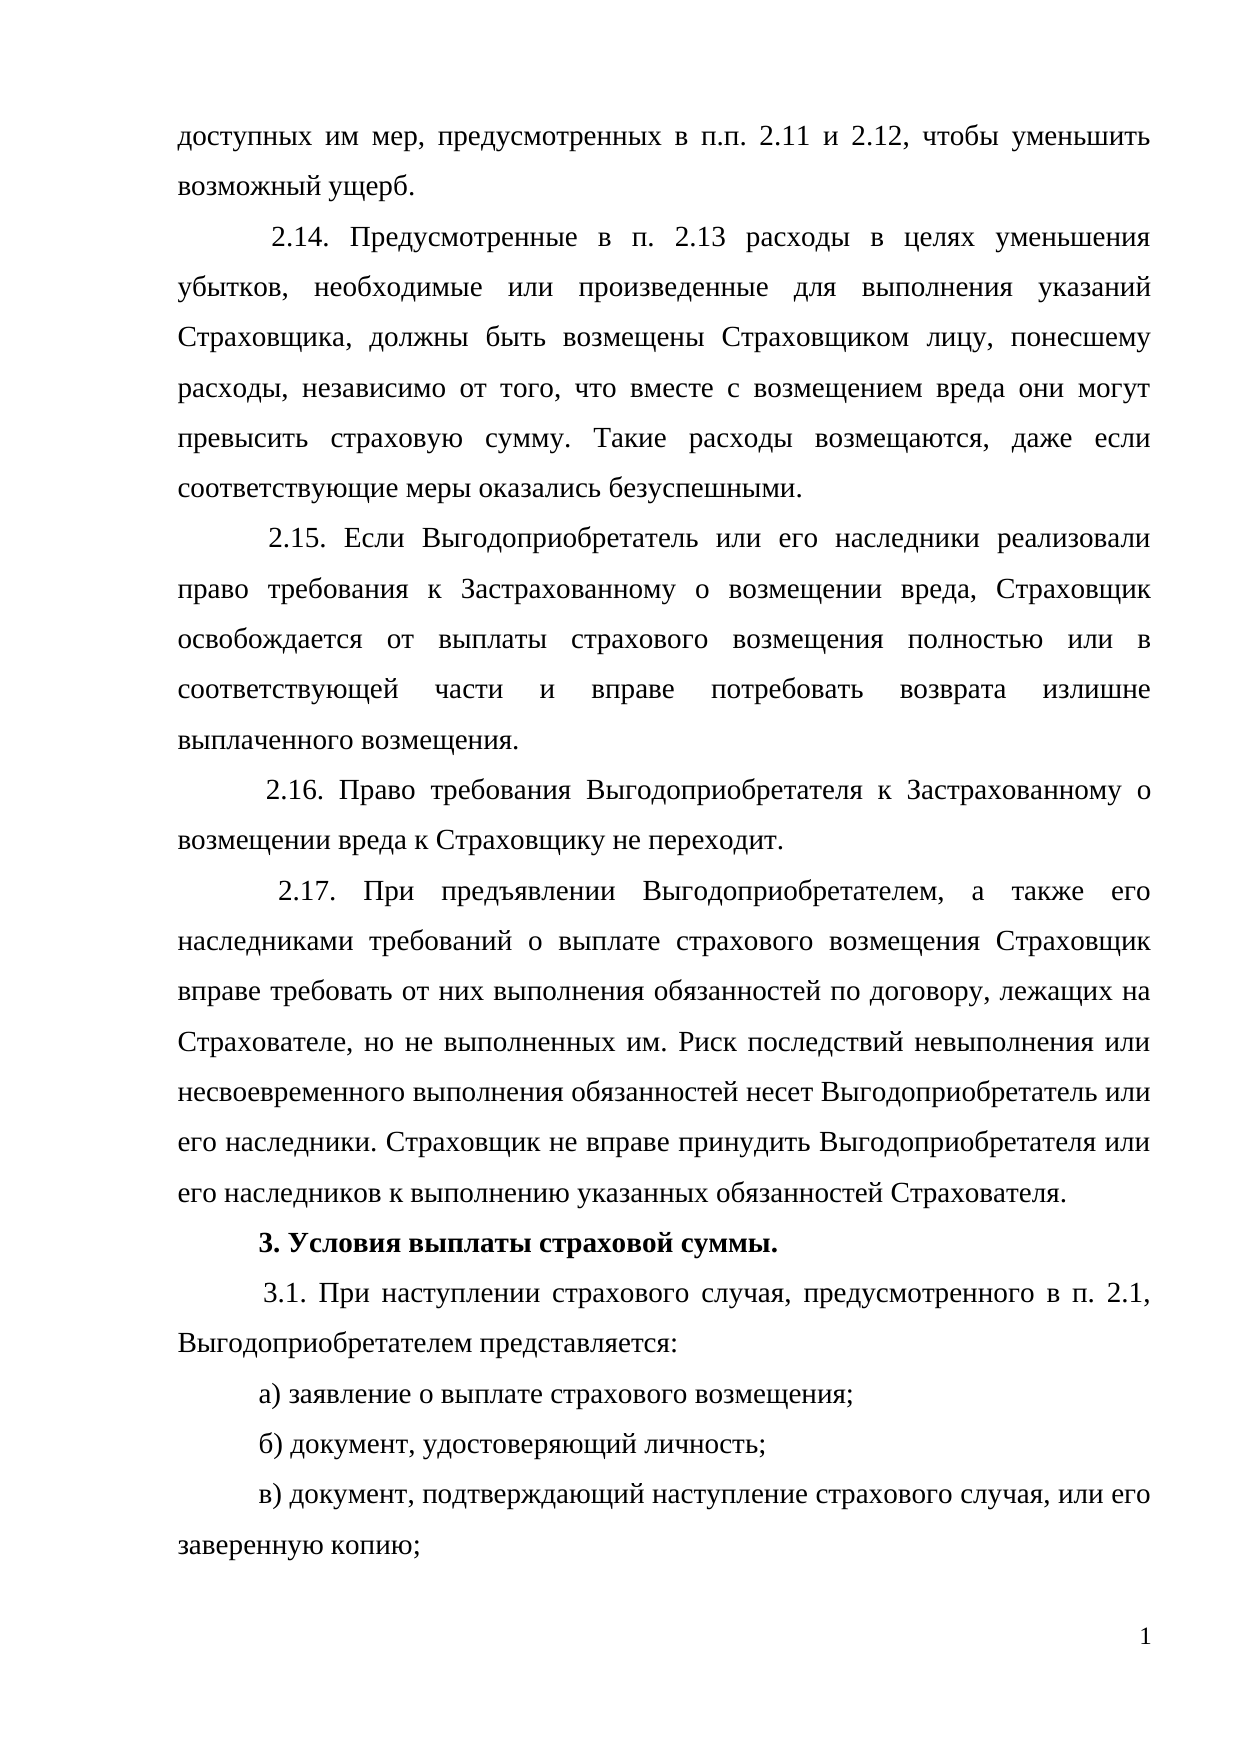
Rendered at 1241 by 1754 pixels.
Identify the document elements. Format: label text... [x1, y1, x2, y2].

text в) документ, подтверждающий наступление страхового случая, или его заверенную копию; [177, 1477, 1152, 1560]
text 2.17. При предъявлении Выгодоприобретателем, а также его наследниками требований о выплате страхового возмещения Страховщик вправе требовать от них выполнения обязанностей по договору, лежащих на Страхователе, но не выполненных им. Риск последствий невыполнения или несвоевременного выполнения обязанностей несет Выгодоприобретатель или его наследники. Страховщик не вправе принудить Выгодоприобретателя или его наследников к выполнению указанных обязанностей Страхователя. [177, 873, 1152, 1208]
text б) документ, удостоверяющий личность; [177, 1426, 1152, 1460]
text 2.16. Право требования Выгодоприобретателя к Застрахованному о возмещении вреда к Страховщику не переходит. [177, 772, 1152, 856]
text а) заявление о выплате страхового возмещения; [177, 1376, 1152, 1409]
text 3.1. При наступлении страхового случая, предусмотренного в п. 2.1, Выгодоприобретателем представляется: [177, 1275, 1152, 1359]
text 3. Условия выплаты страховой суммы. [177, 1225, 1152, 1258]
text 2.14. Предусмотренные в п. 2.13 расходы в целях уменьшения убытков, необходимые или произведенные для выполнения указаний Страховщика, должны быть возмещены Страховщиком лицу, понесшему расходы, независимо от того, что вместе с возмещением вреда они могут превысить страховую сумму. Такие расходы возмещаются, даже если соответствующие меры оказались безуспешными. [177, 219, 1152, 504]
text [177, 118, 1152, 202]
text 2.15. Если Выгодоприобретатель или его наследники реализовали право требования к Застрахованному о возмещении вреда, Страховщик освобождается от выплаты страхового возмещения полностью или в соответствующей части и вправе потребовать возврата излишне выплаченного возмещения. [177, 521, 1152, 755]
